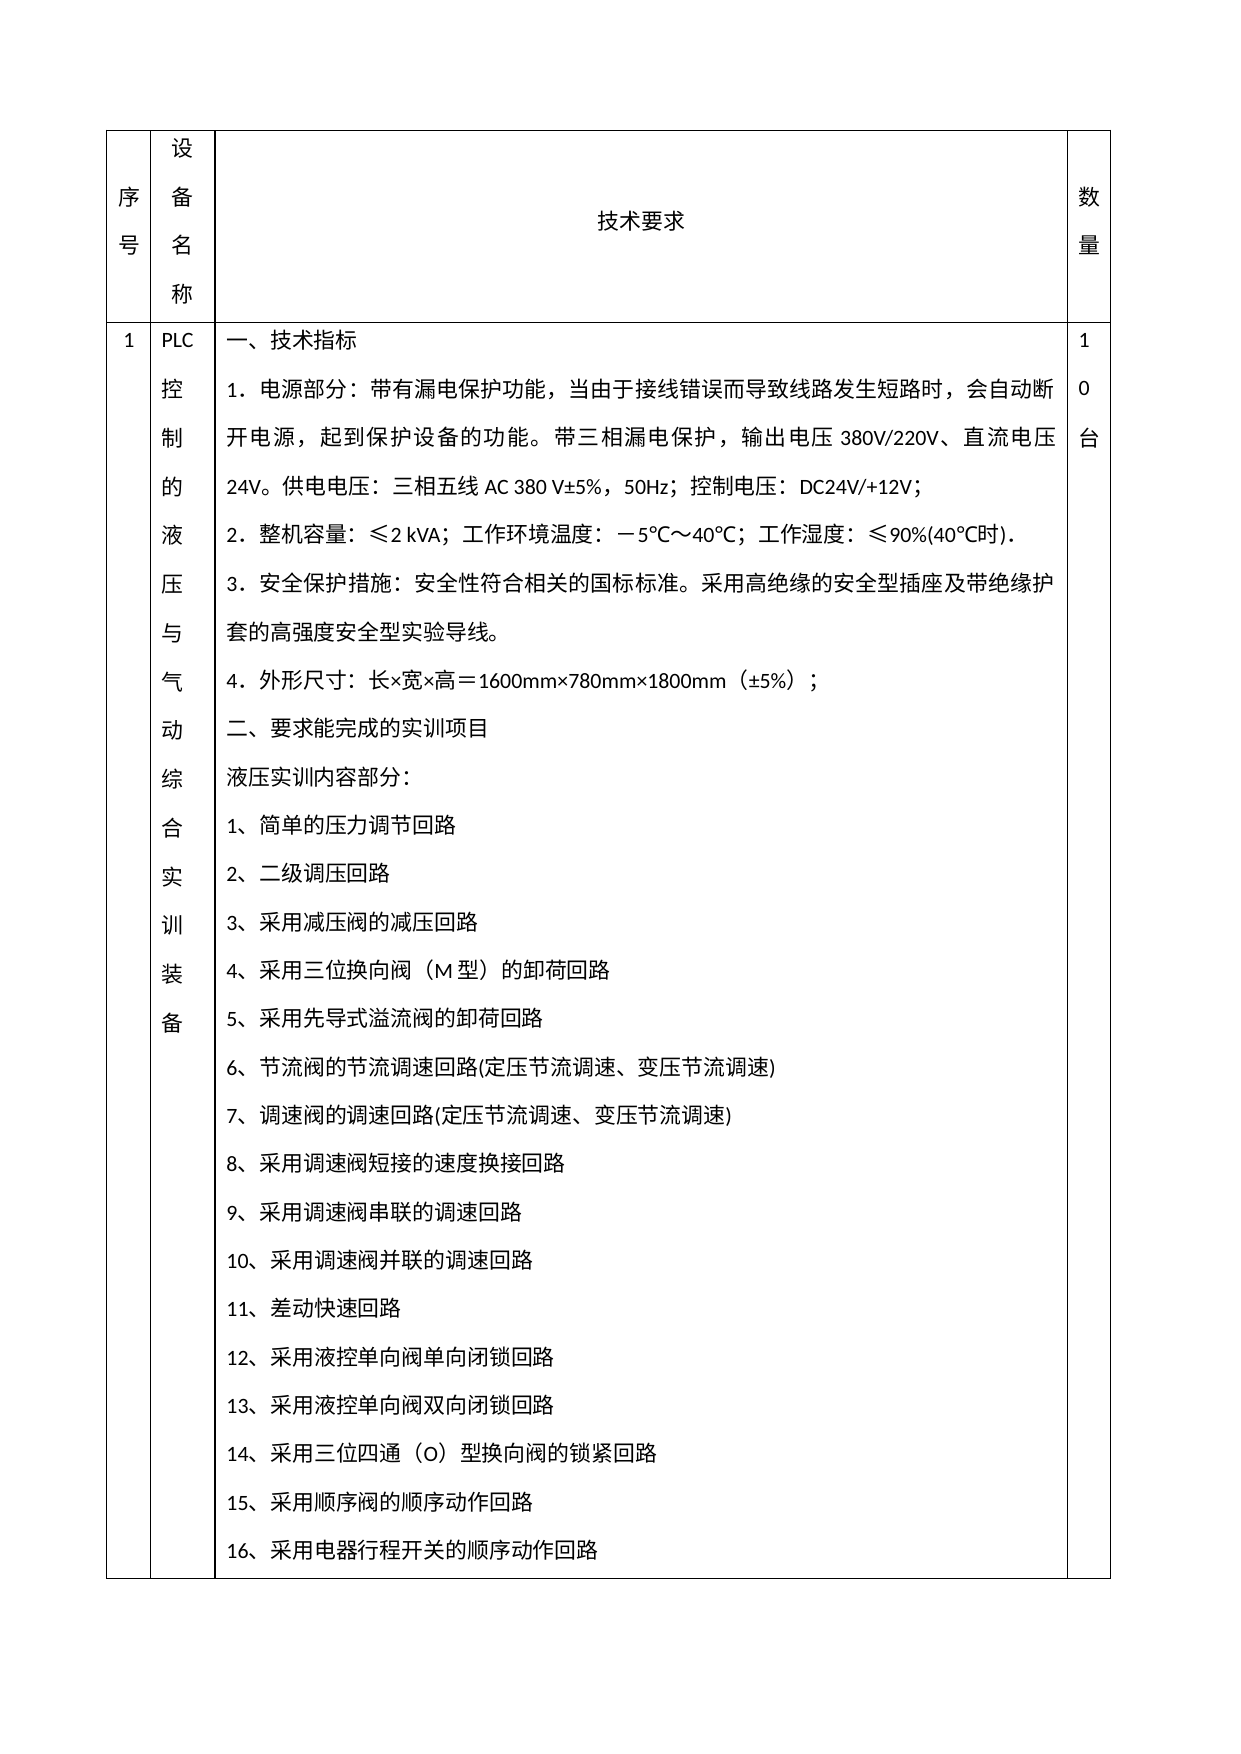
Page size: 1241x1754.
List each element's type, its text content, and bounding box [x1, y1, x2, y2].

table_header 序号 [107, 131, 150, 322]
table_header 数量 [1068, 131, 1110, 322]
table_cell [216, 323, 1067, 1577]
table_header 设备名称 [151, 131, 214, 322]
table_header 技术要求 [216, 131, 1067, 322]
table_cell PLC控制的液压与气动综合实训装备 [151, 323, 214, 1577]
table_cell 1 [107, 323, 150, 1577]
table_cell 10台 [1068, 323, 1110, 1577]
